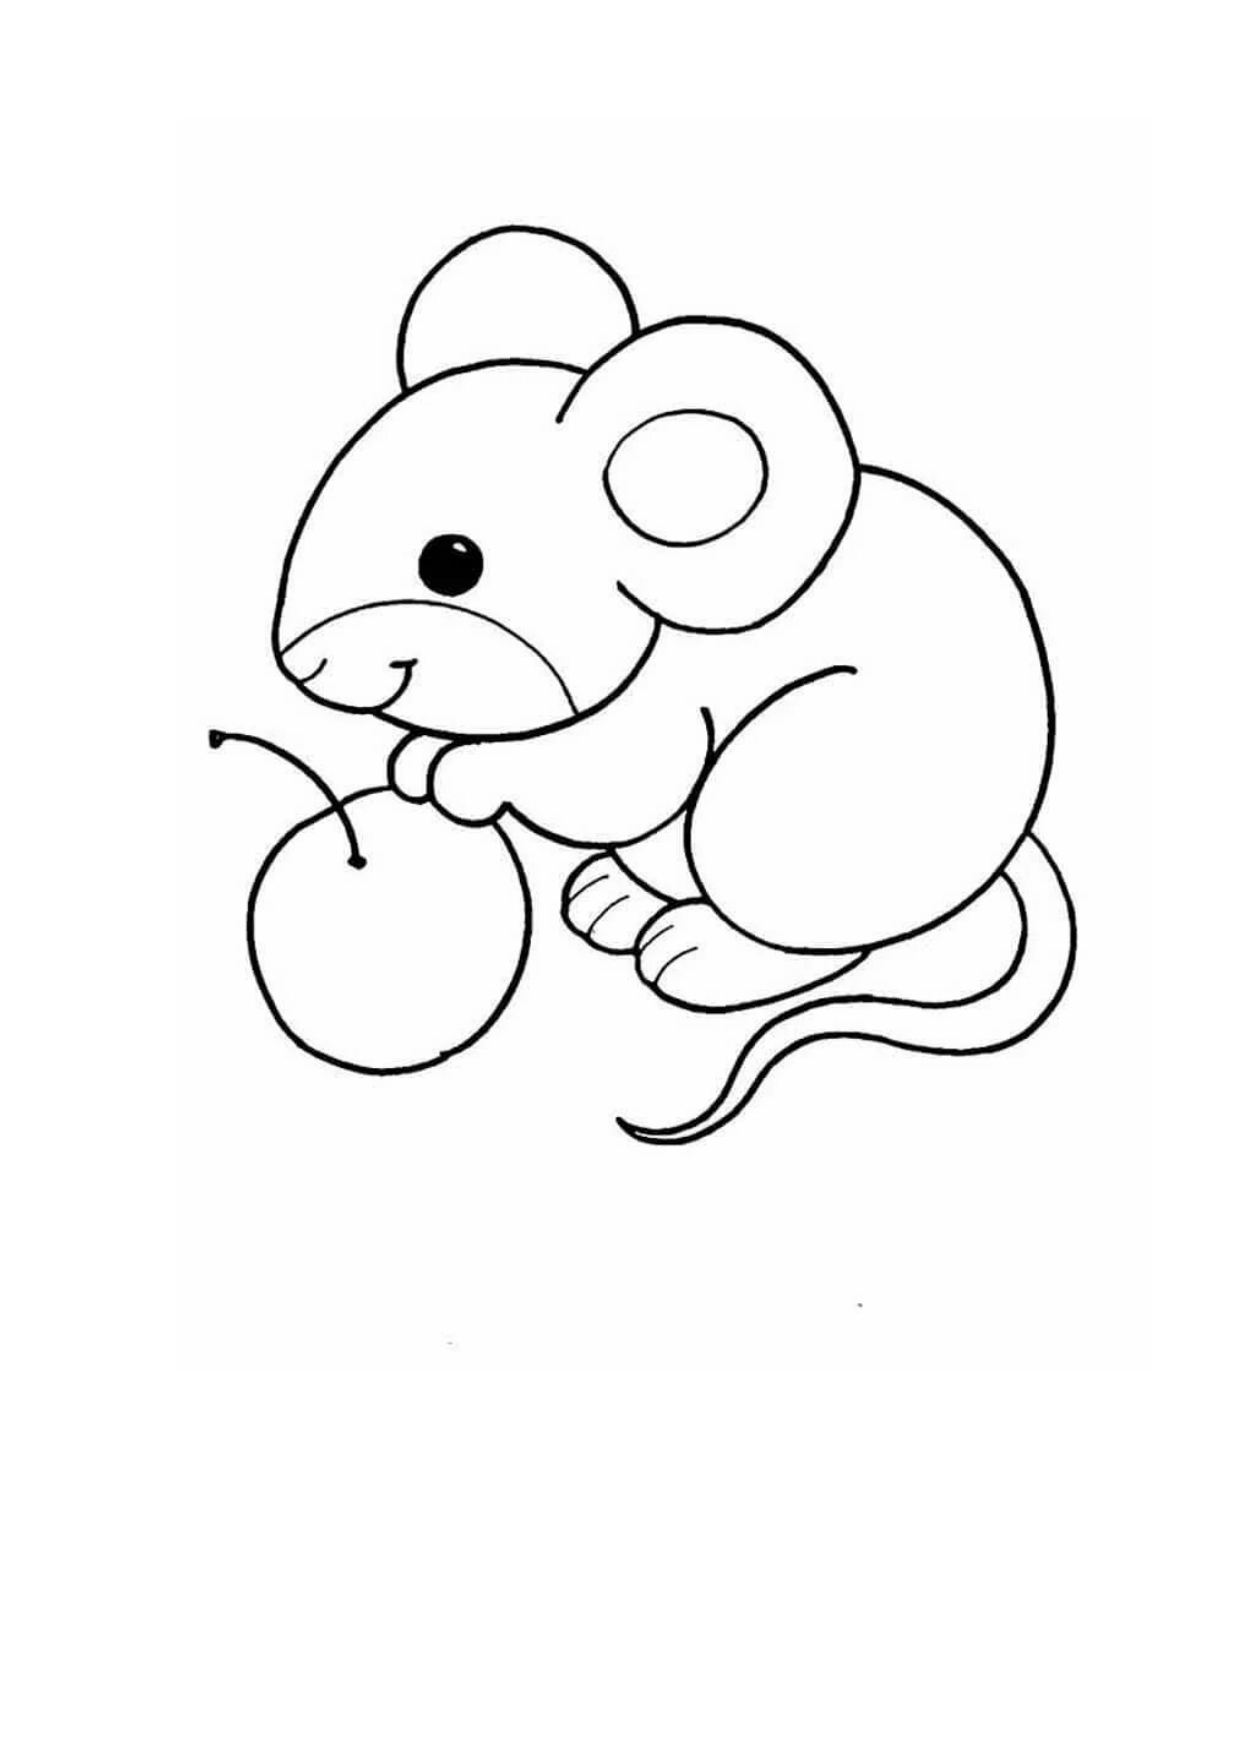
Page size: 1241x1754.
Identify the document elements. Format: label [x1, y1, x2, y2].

picture [177, 118, 1152, 1372]
